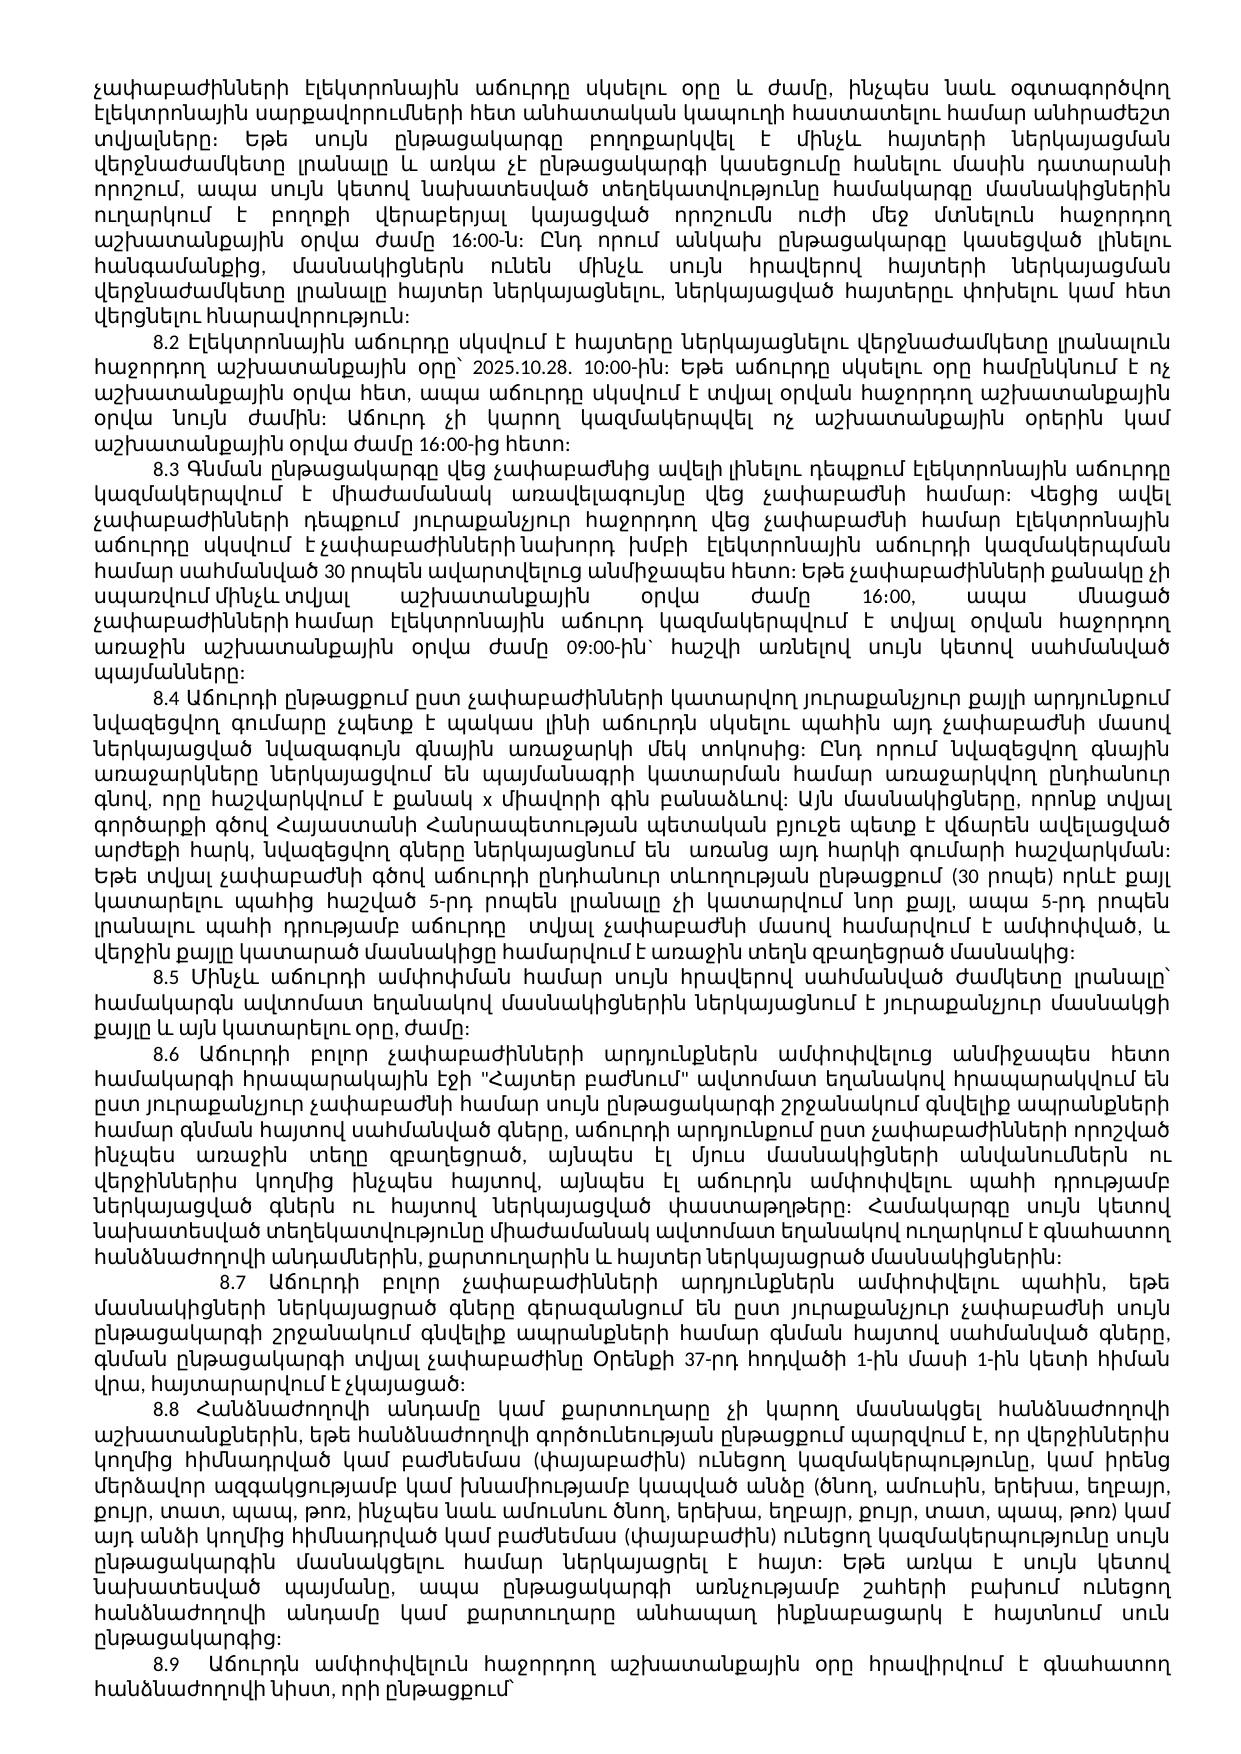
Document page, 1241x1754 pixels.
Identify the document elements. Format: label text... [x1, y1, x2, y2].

text 8.4 Աճուրդի ընթացքում ըստ չափաբաժինների կատարվող յուրաքանչյուր քայլի արդյունքում նվազեցվող գումարը չպետք է պակաս լինի աճուրդն սկսելու պահին այդ չափաբաժնի մասով ներկայացված նվազագույն գնային առաջարկի մեկ տոկոսից: Ընդ որում նվազեցվող գնային առաջարկները ներկայացվում են պայմանագրի կատարման համար առաջարկվող ընդհանուր գնով, որը հաշվարկվում է քանակ x միավորի գին բանաձևով: Այն մասնակիցները, որոնք տվյալ գործարքի գծով Հայաստանի Հանրապետության պետական բյուջե պետք է վճարեն ավելացված արժեքի հարկ, նվազեցվող գները ներկայացնում են առանց այդ հարկի գումարի հաշվարկման: Եթե տվյալ չափաբաժնի գծով աճուրդի ընդհանուր տևողության ընթացքում (30 րոպե) որևէ քայլ կատարելու պահից հաշված 5-րդ րոպեն լրանալը չի կատարվում նոր քայլ, ապա 5-րդ րոպեն լրանալու պահի դրությամբ աճուրդը տվյալ չափաբաժնի մասով համարվում է ամփոփված, և վերջին քայլը կատարած մասնակիցը համարվում է առաջին տեղն զբաղեցրած մասնակից: [94, 685, 1171, 964]
text 8.5 Մինչև աճուրդի ամփոփման համար սույն հրավերով սահմանված ժամկետը լրանալը՝ համակարգն ավտոմատ եղանակով մասնակիցներին ներկայացնում է յուրաքանչյուր մասնակցի քայլը և այն կատարելու օրը, ժամը: [94, 964, 1171, 1041]
text 8.7 Աճուրդի բոլոր չափաբաժինների արդյունքներն ամփոփվելու պահին, եթե մասնակիցների ներկայացրած գները գերազանցում են ըստ յուրաքանչյուր չափաբաժնի սույն ընթացակարգի շրջանակում գնվելիք ապրանքների համար գնման հայտով սահմանված գները, գնման ընթացակարգի տվյալ չափաբաժինը Օրենքի 37-րդ հոդվածի 1-ին մասի 1-ին կետի հիման վրա, հայտարարվում է չկայացած: [94, 1269, 1171, 1397]
text 8.2 Էլեկտրոնային աճուրդը սկսվում է հայտերը ներկայացնելու վերջնաժամկետը լրանալուն հաջորդող աշխատանքային օրը՝ 2025.10.28. 10:00 -ին: Եթե աճուրդը սկսելու օրը համընկնում է ոչ աշխատանքային օրվա հետ, ապա աճուրդը սկսվում է տվյալ օրվան հաջորդող աշխատանքային օրվա նույն ժամին: Աճուրդ չի կարող կազմակերպվել ոչ աշխատանքային օրերին կամ աշխատանքային օրվա ժամը 16։00-ից հետո: [94, 329, 1171, 456]
text 8.3 Գնման ընթացակարգը վեց չափաբաժնից ավելի լինելու դեպքում էլեկտրոնային աճուրդը կազմակերպվում է միաժամանակ առավելագույնը վեց չափաբաժնի համար: Վեցից ավել չափաբաժինների դեպքում յուրաքանչյուր հաջորդող վեց չափաբաժնի համար էլեկտրոնային աճուրդը սկսվում է չափաբաժինների նախորդ խմբի էլեկտրոնային աճուրդի կազմակերպման համար սահմանված 30 րոպեն ավարտվելուց անմիջապես հետո: Եթե չափաբաժինների քանակը չի սպառվում մինչև տվյալ աշխատանքային օրվա ժամը 16։00, ապա մնացած չափաբաժինների համար էլեկտրոնային աճուրդ կազմակերպվում է տվյալ օրվան հաջորդող առաջին աշխատանքային օրվա ժամը 09:00-ին` հաշվի առնելով սույն կետով սահմանված պայմանները: [94, 456, 1171, 685]
text 8.6 Աճուրդի բոլոր չափաբաժինների արդյունքներն ամփոփվելուց անմիջապես հետո համակարգի հրապարակային էջի "Հայտեր բաժնում" ավտոմատ եղանակով հրապարակվում են ըստ յուրաքանչյուր չափաբաժնի համար սույն ընթացակարգի շրջանակում գնվելիք ապրանքների համար գնման հայտով սահմանված գները, աճուրդի արդյունքում ըստ չափաբաժինների որոշված ինչպես առաջին տեղը զբաղեցրած, այնպես էլ մյուս մասնակիցների անվանումներն ու վերջիններիս կողմից ինչպես հայտով, այնպես էլ աճուրդն ամփոփվելու պահի դրությամբ ներկայացված գներն ու հայտով ներկայացված փաստաթղթերը: Համակարգը սույն կետով նախատեսված տեղեկատվությունը միաժամանակ ավտոմատ եղանակով ուղարկում է գնահատող հանձնաժողովի անդամներին, քարտուղարին և հայտեր ներկայացրած մասնակիցներին: [94, 1041, 1171, 1269]
text 8.9 Աճուրդն ամփոփվելուն հաջորդող աշխատանքային օրը հրավիրվում է գնահատող հանձնաժողովի նիստ, որի ընթացքում՝ [94, 1651, 1171, 1702]
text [94, 75, 1171, 329]
text 8.8 Հանձնաժողովի անդամը կամ քարտուղարը չի կարող մասնակցել հանձնաժողովի աշխատանքներին, եթե հանձնաժողովի գործունեության ընթացքում պարզվում է, որ վերջիններիս կողմից հիմնադրված կամ բաժնեմաս (փայաբաժին) ունեցող կազմակերպությունը, կամ իրենց մերձավոր ազգակցությամբ կամ խնամիությամբ կապված անձը (ծնող, ամուսին, երեխա, եղբայր, քույր, տատ, պապ, թոռ, ինչպես նաև ամուսնու ծնող, երեխա, եղբայր, քույր, տատ, պապ, թոռ) կամ այդ անձի կողմից հիմնադրված կամ բաժնեմաս (փայաբաժին) ունեցող կազմակերպությունը սույն ընթացակարգին մասնակցելու համար ներկայացրել է հայտ: Եթե առկա է սույն կետով նախատեսված պայմանը, ապա ընթացակարգի առնչությամբ շահերի բախում ունեցող հանձնաժողովի անդամը կամ քարտուղարը անհապաղ ինքնաբացարկ է հայտնում սուն ընթացակարգից: [94, 1397, 1171, 1651]
